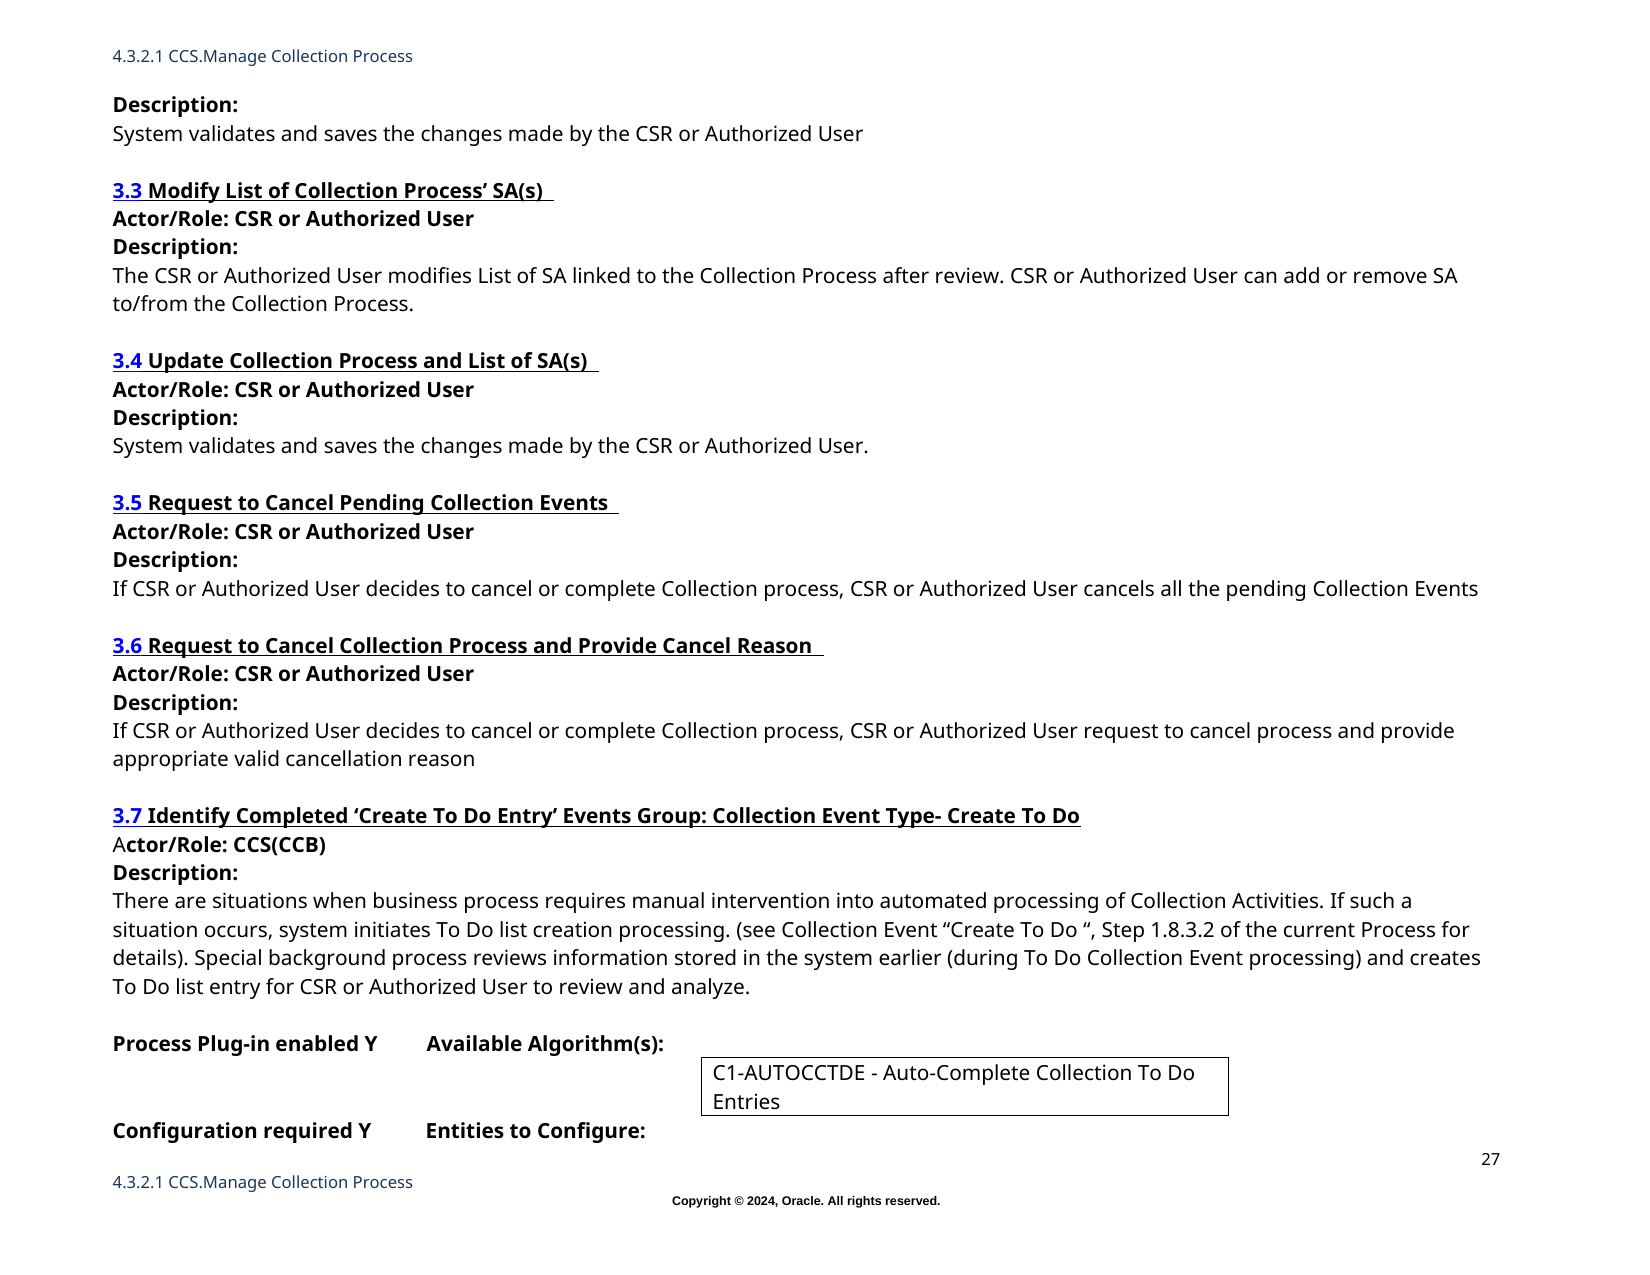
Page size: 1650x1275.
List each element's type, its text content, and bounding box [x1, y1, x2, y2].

text 3.5 Request to Cancel Pending Collection Events [112, 488, 1500, 517]
text 3.3 Modify List of Collection Process’ SA(s) [112, 176, 1500, 204]
text 3.7 Identify Completed ‘Create To Do Entry’ Events Group: Collection Event Type- Create To Do [112, 801, 1500, 830]
text Description: [112, 233, 1500, 261]
text 3.6 Request to Cancel Collection Process and Provide Cancel Reason [112, 631, 1500, 659]
text Process Plug-in enabled Y Available Algorithm(s): [112, 1029, 1500, 1057]
text System validates and saves the changes made by the CSR or Authorized User. [112, 432, 1500, 460]
text Actor/Role: CSR or Authorized User [112, 375, 1500, 403]
text If CSR or Authorized User decides to cancel or complete Collection process, CSR or Authorized User cancels all the pending Collection Events [112, 574, 1500, 602]
text The CSR or Authorized User modifies List of SA linked to the Collection Process after review. CSR or Authorized User can add or remove SA to/from the Collection Process. [112, 261, 1500, 318]
text Description: [112, 403, 1500, 432]
text Actor/Role: CSR or Authorized User [112, 659, 1500, 688]
table_header C1-AUTOCCTDE - Auto-Complete Collection To Do Entries [702, 1058, 1228, 1115]
text Description: [112, 545, 1500, 574]
text Configuration required Y Entities to Configure: [112, 1116, 1500, 1145]
text System validates and saves the changes made by the CSR or Authorized User [112, 119, 1500, 147]
text Actor/Role: CCS(CCB) [112, 830, 1500, 858]
text Description: [112, 90, 1500, 119]
text There are situations when business process requires manual intervention into automated processing of Collection Activities. If such a situation occurs, system initiates To Do list creation processing. (see Collection Event “Create To Do “, Step 1.8.3.2 of the current Process for details). Special background process reviews information stored in the system earlier (during To Do Collection Event processing) and creates To Do list entry for CSR or Authorized User to review and analyze. [112, 887, 1500, 1000]
text Description: [112, 858, 1500, 887]
text Actor/Role: CSR or Authorized User [112, 517, 1500, 545]
text 3.4 Update Collection Process and List of SA(s) [112, 346, 1500, 375]
text If CSR or Authorized User decides to cancel or complete Collection process, CSR or Authorized User request to cancel process and provide appropriate valid cancellation reason [112, 716, 1500, 773]
text Actor/Role: CSR or Authorized User [112, 204, 1500, 233]
text Description: [112, 688, 1500, 716]
